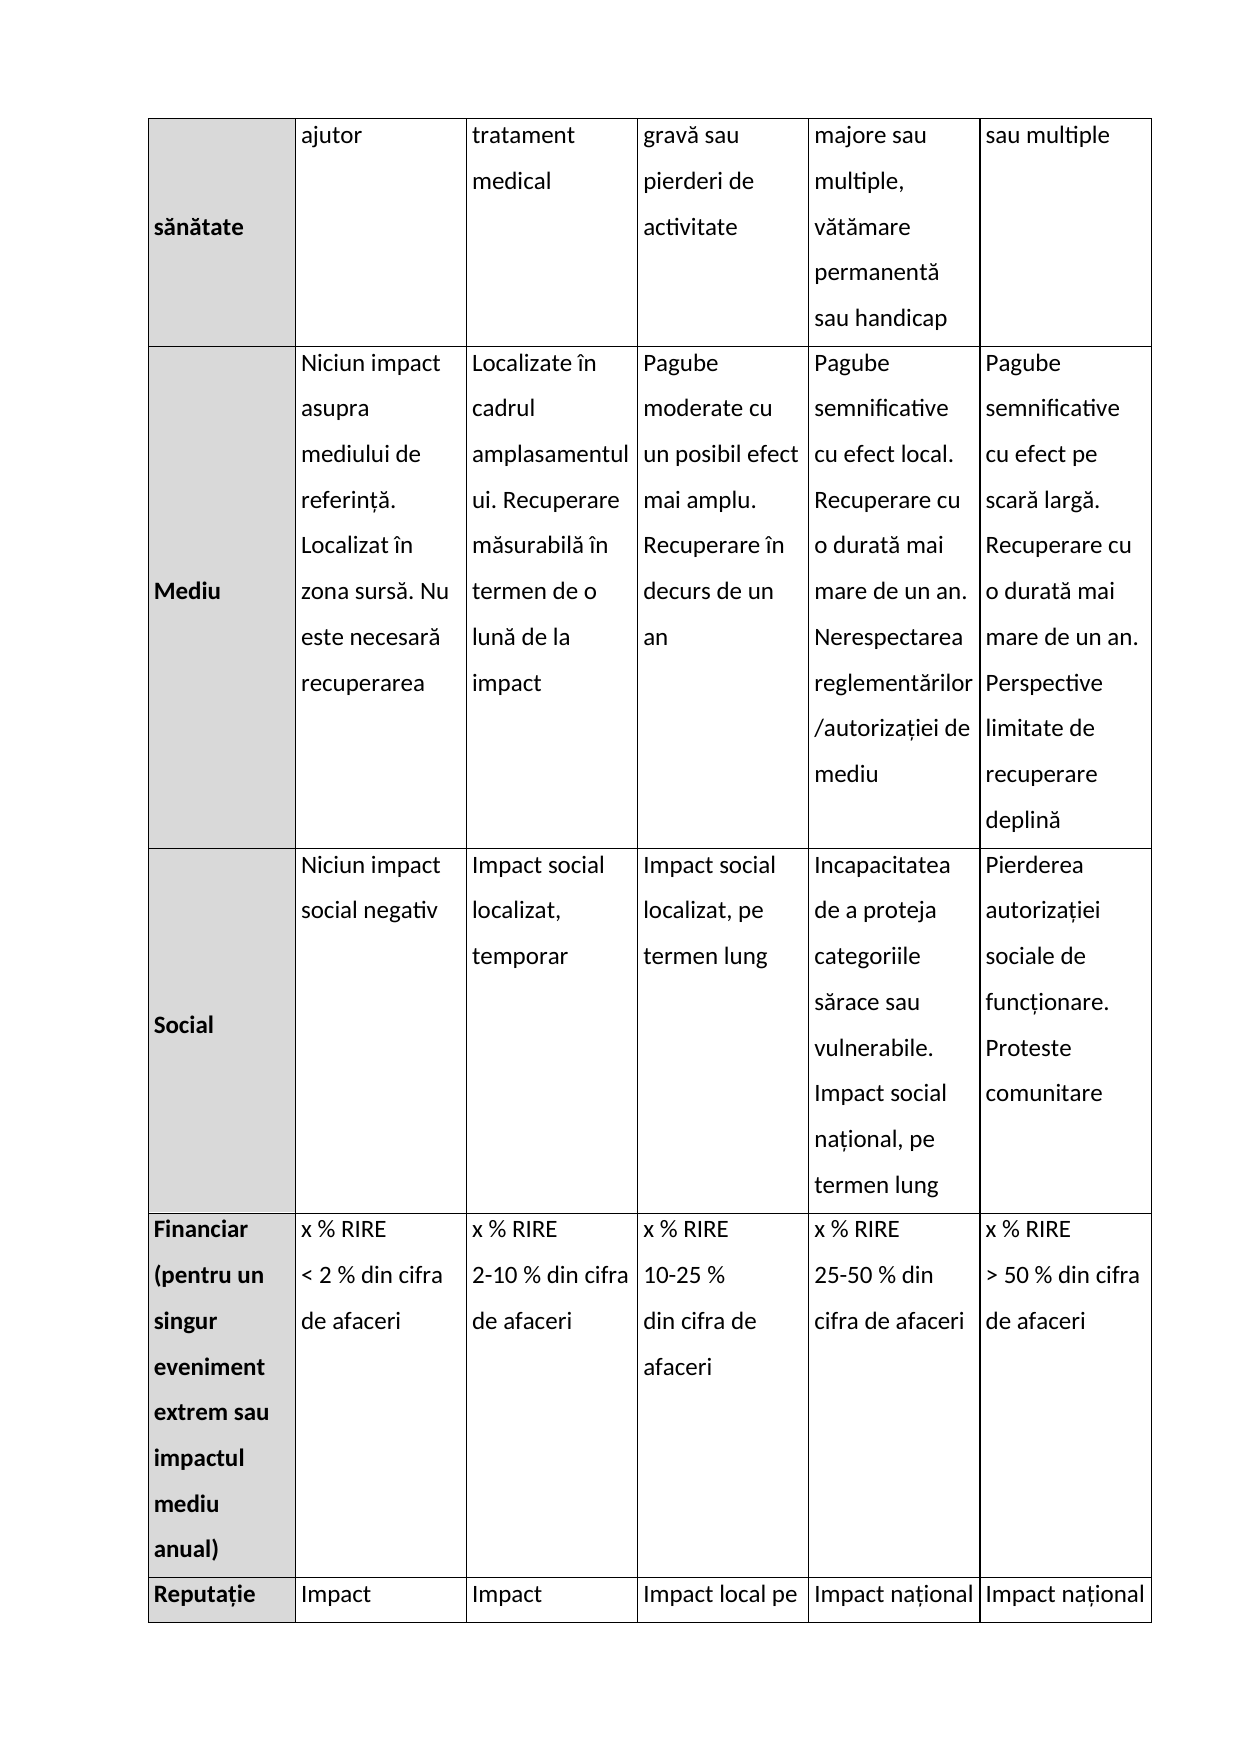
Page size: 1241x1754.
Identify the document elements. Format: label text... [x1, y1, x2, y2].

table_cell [467, 1578, 637, 1622]
table_cell Impact social localizat, temporar [467, 849, 637, 1212]
table_cell Localizate în cadrul amplasamentului. Recuperare măsurabilă în termen de o lună de la impact [467, 347, 637, 848]
table_cell Social [149, 849, 295, 1212]
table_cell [981, 1578, 1151, 1622]
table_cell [809, 1578, 979, 1622]
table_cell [467, 119, 637, 346]
table_cell Impact social localizat, pe termen lung [638, 849, 808, 1212]
table_cell Pagube semnificative cu efect pe scară largă. Recuperare cu o durată mai mare de un an. Perspective limitate de recuperare deplină [981, 347, 1151, 848]
table_cell Pagube semnificative cu efect local. Recuperare cu o durată mai mare de un an. Nerespectarea reglementărilor/autorizației de mediu [809, 347, 979, 848]
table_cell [638, 119, 808, 346]
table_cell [809, 119, 979, 346]
table_cell Mediu [149, 347, 295, 848]
table_cell x % RIRE < 2 % din cifra de afaceri [296, 1214, 466, 1577]
table_cell Financiar (pentru un singur eveniment extrem sau impactul mediu anual) [149, 1214, 295, 1577]
table_cell Pagube moderate cu un posibil efect mai amplu. Recuperare în decurs de un an [638, 347, 808, 848]
table_cell Niciun impact asupra mediului de referință. Localizat în zona sursă. Nu este necesară recuperarea [296, 347, 466, 848]
table_cell Pierderea autorizației sociale de funcționare. Proteste comunitare [981, 849, 1151, 1212]
table_cell Incapacitatea de a proteja categoriile sărace sau vulnerabile. Impact social național, pe termen lung [809, 849, 979, 1212]
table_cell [296, 1578, 466, 1622]
table_cell x % RIRE 10-25 % din cifra de afaceri [638, 1214, 808, 1577]
table_cell x % RIRE 25-50 % din cifra de afaceri [809, 1214, 979, 1577]
table_cell Reputație [149, 1578, 295, 1622]
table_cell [149, 119, 295, 346]
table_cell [638, 1578, 808, 1622]
table_cell x % RIRE 2-10 % din cifra de afaceri [467, 1214, 637, 1577]
table_cell Caz de prim ajutor [296, 119, 466, 346]
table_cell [981, 119, 1151, 346]
table_cell x % RIRE > 50 % din cifra de afaceri [981, 1214, 1151, 1577]
table_cell Niciun impact social negativ [296, 849, 466, 1212]
